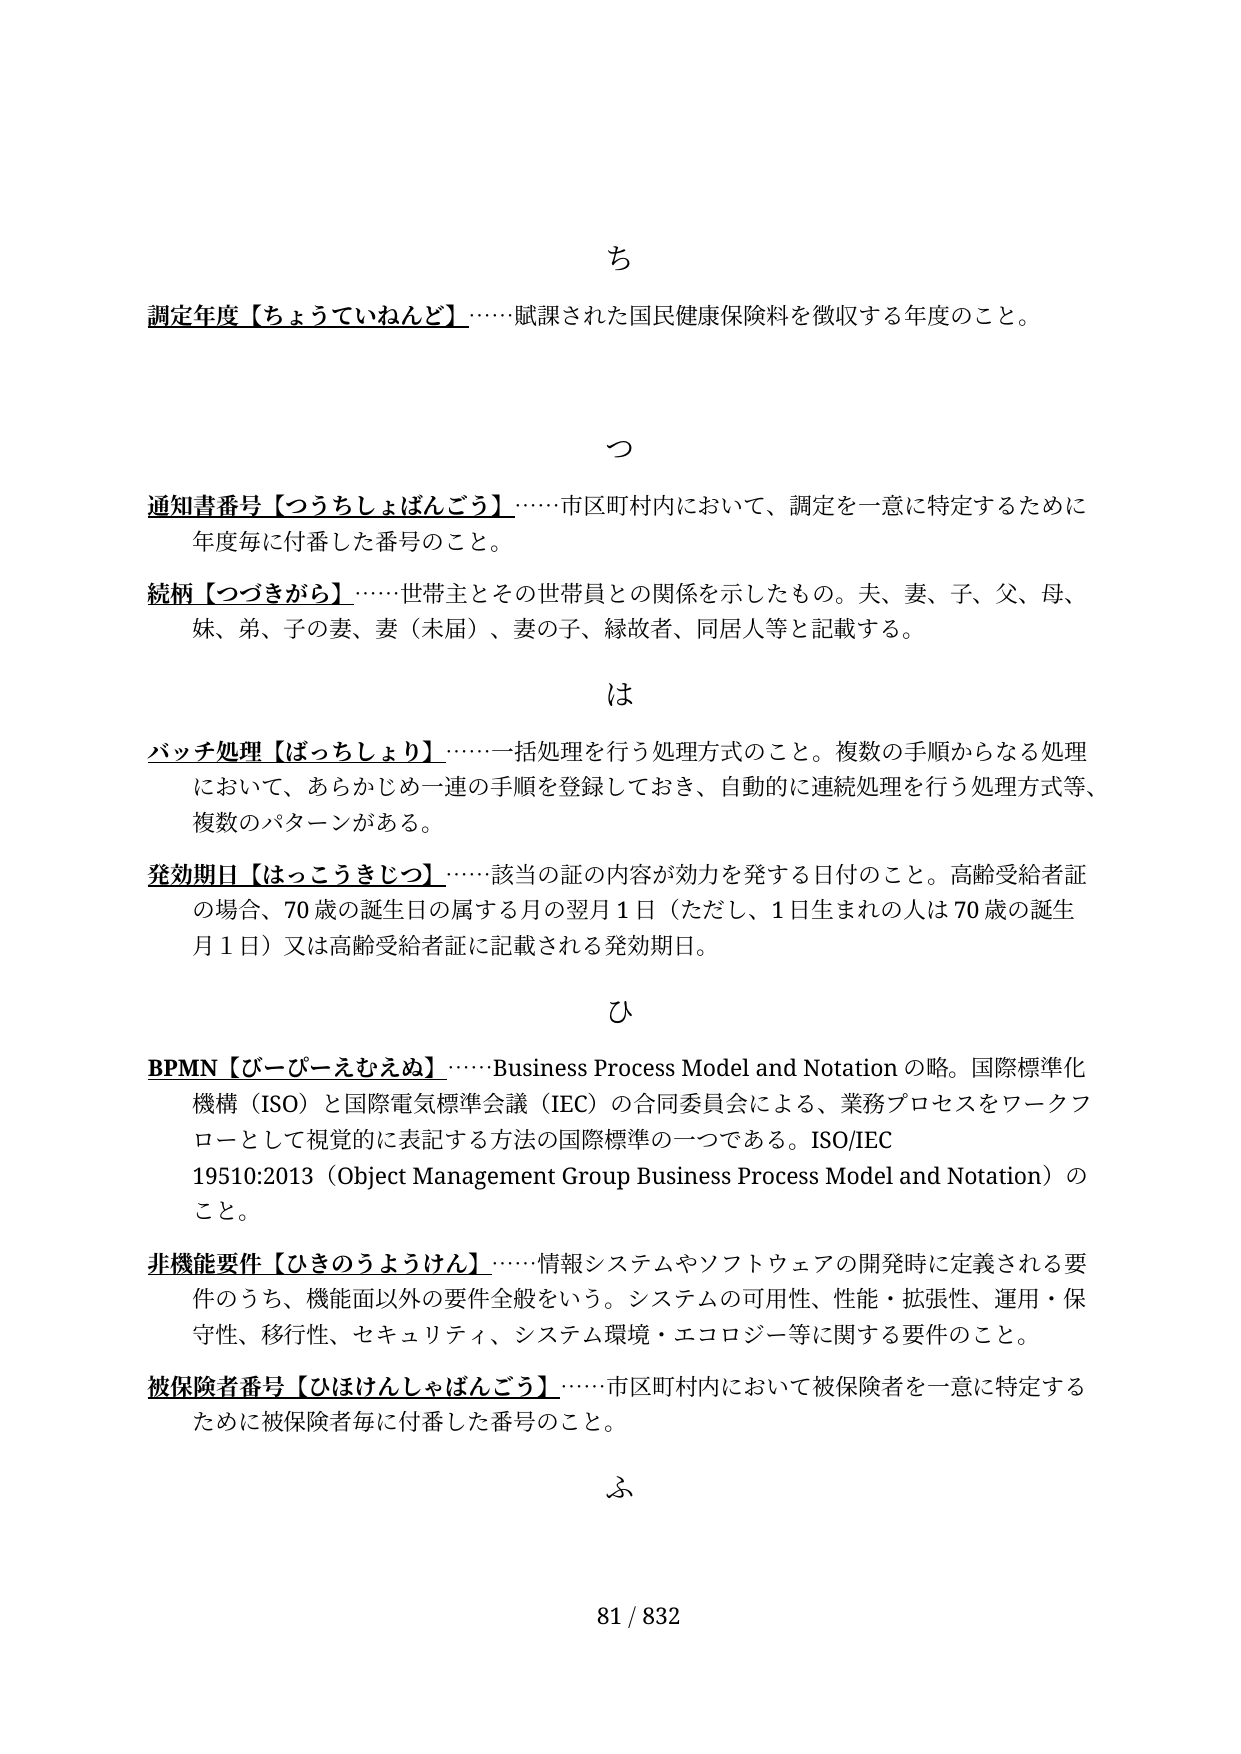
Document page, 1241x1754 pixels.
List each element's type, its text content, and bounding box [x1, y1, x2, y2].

text 調定年度【ちょうていねんど】……賦課された国民健康保険料を徴収する年度のこと。 [148, 298, 1092, 331]
text ち [148, 236, 1092, 278]
text 続柄【つづきがら】……世帯主とその世帯員との関係を示したもの。夫、妻、子、父、母、妹、弟、子の妻、妻（未届）、妻の子、縁故者、同居人等と記載する。 [148, 576, 1092, 644]
text つ [148, 426, 1092, 468]
text 非機能要件【ひきのうようけん】……情報システムやソフトウェアの開発時に定義される要件のうち、機能面以外の要件全般をいう。システムの可用性、性能・拡張性、運用・保守性、移行性、セキュリティ、システム環境・エコロジー等に関する要件のこと。 [148, 1246, 1092, 1349]
text バッチ処理【ばっちしょり】……一括処理を行う処理方式のこと。複数の手順からなる処理において、あらかじめ一連の手順を登録しておき、自動的に連続処理を行う処理方式等、複数のパターンがある。 [148, 734, 1092, 838]
text BPMN【びーぴーえむえぬ】……Business Process Model and Notationの略。国際標準化機構（ISO）と国際電気標準会議（IEC）の合同委員会による、業務プロセスをワークフローとして視覚的に表記する方法の国際標準の一つである。ISO/IEC 19510:2013（Object Management Group Business Process Model and Notation）のこと。 [148, 1051, 1092, 1226]
text 通知書番号【つうちしょばんごう】……市区町村内において、調定を一意に特定するために年度毎に付番した番号のこと。 [148, 488, 1092, 556]
text は [148, 672, 1092, 714]
text 発効期日【はっこうきじつ】……該当の証の内容が効力を発する日付のこと。高齢受給者証の場合、70歳の誕生日の属する月の翌月1日（ただし、1日生まれの人は70歳の誕生月１日）又は高齢受給者証に記載される発効期日。 [148, 857, 1092, 961]
text ふ [148, 1465, 1092, 1507]
text ひ [148, 989, 1092, 1031]
text 被保険者番号【ひほけんしゃばんごう】……市区町村内において被保険者を一意に特定するために被保険者毎に付番した番号のこと。 [148, 1369, 1092, 1437]
